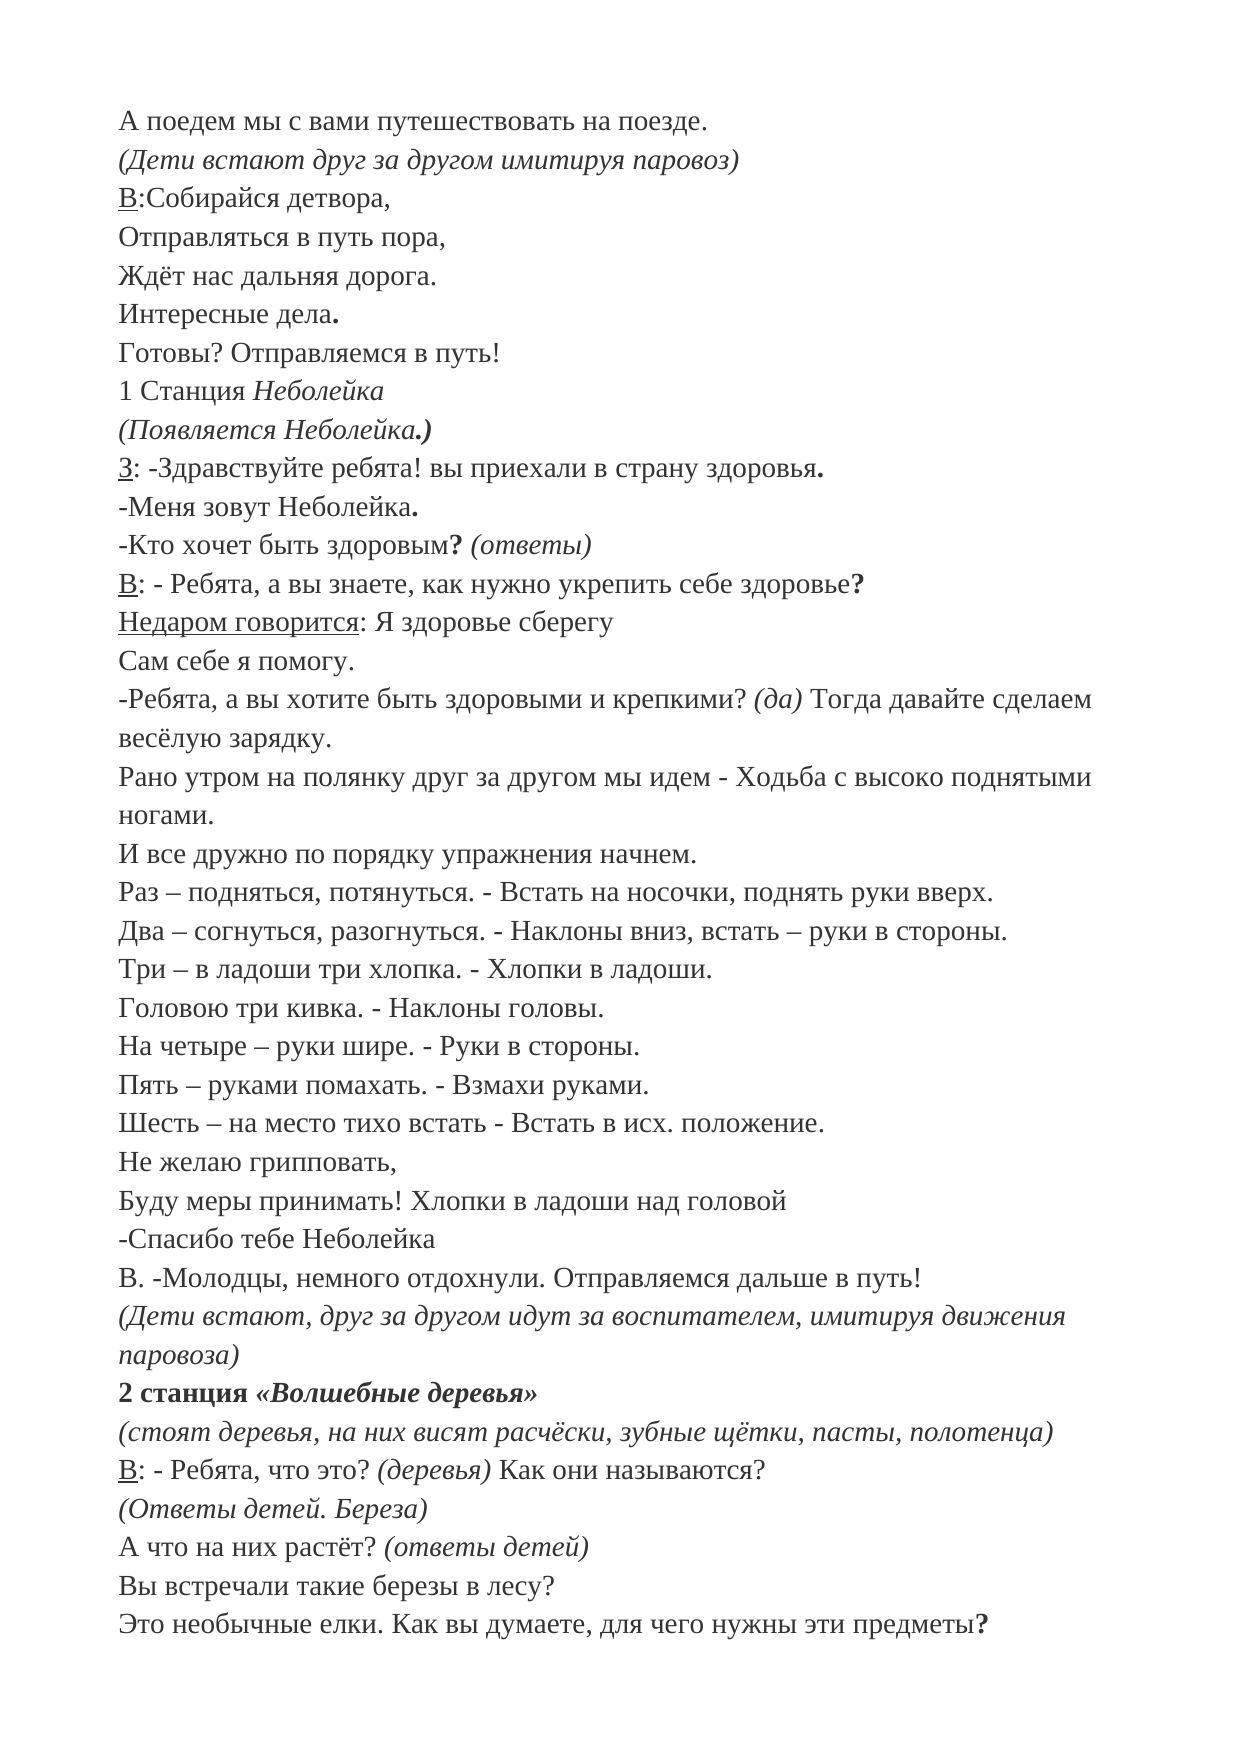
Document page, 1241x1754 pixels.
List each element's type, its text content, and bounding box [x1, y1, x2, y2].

text -Спасибо тебе Неболейка [118, 1221, 1152, 1255]
text Три – в ладоши три хлопка. - Хлопки в ладоши. [118, 951, 1152, 985]
text И все дружно по порядку упражнения начнем. [118, 836, 1152, 869]
text З: -Здравствуйте ребята! вы приехали в страну здоровья. [118, 450, 1152, 484]
text В: - Ребята, что это? (деревья) Как они называются? [118, 1452, 1152, 1486]
text (Дети встают друг за другом имитируя паровоз) [118, 142, 1152, 176]
text Отправляться в путь пора, [118, 219, 1152, 253]
text 1 Станция Неболейка [118, 373, 1152, 407]
text Недаром говорится: Я здоровье сберегу [118, 604, 1152, 638]
text А поедем мы с вами путешествовать на поезде. [118, 103, 1152, 137]
text -Кто хочет быть здоровым? (ответы) [118, 527, 1152, 561]
text Ждёт нас дальняя дорога. [118, 258, 1152, 291]
text Два – согнуться, разогнуться. - Наклоны вниз, встать – руки в стороны. [118, 913, 1152, 946]
text Вы встречали такие березы в лесу? [118, 1568, 1152, 1602]
text Пять – руками помахать. - Взмахи руками. [118, 1067, 1152, 1101]
text Рано утром на полянку друг за другом мы идем - Ходьба с высоко поднятыми ногами. [118, 759, 1152, 831]
text (стоят деревья, на них висят расчёски, зубные щётки, пасты, полотенца) [118, 1414, 1152, 1447]
text В: - Ребята, а вы знаете, как нужно укрепить себе здоровье? [118, 566, 1152, 599]
text На четыре – руки шире. - Руки в стороны. [118, 1028, 1152, 1062]
text Интересные дела. [118, 296, 1152, 330]
text 2 станция «Волшебные деревья» [118, 1375, 1152, 1409]
text В. -Молодцы, немного отдохнули. Отправляемся дальше в путь! [118, 1260, 1152, 1293]
text Не желаю грипповать, [118, 1144, 1152, 1178]
text Шесть – на место тихо встать - Встать в исх. положение. [118, 1106, 1152, 1139]
text Сам себе я помогу. [118, 643, 1152, 677]
text (Ответы детей. Береза) [118, 1491, 1152, 1524]
text Головою три кивка. - Наклоны головы. [118, 990, 1152, 1023]
text -Меня зовут Неболейка. [118, 489, 1152, 522]
text Готовы? Отправляемся в путь! [118, 335, 1152, 368]
text Буду меры принимать! Хлопки в ладоши над головой [118, 1183, 1152, 1216]
text В:Собирайся детвора, [118, 181, 1152, 214]
text (Дети встают, друг за другом идут за воспитателем, имитируя движения паровоза) [118, 1298, 1152, 1370]
text (Появляется Неболейка.) [118, 412, 1152, 445]
text Раз – подняться, потянуться. - Встать на носочки, поднять руки вверх. [118, 874, 1152, 908]
text -Ребята, а вы хотите быть здоровыми и крепкими? (да) Тогда давайте сделаем весёлую зарядку. [118, 682, 1152, 754]
text А что на них растёт? (ответы детей) [118, 1529, 1152, 1563]
text Это необычные елки. Как вы думаете, для чего нужны эти предметы? [118, 1607, 1152, 1640]
